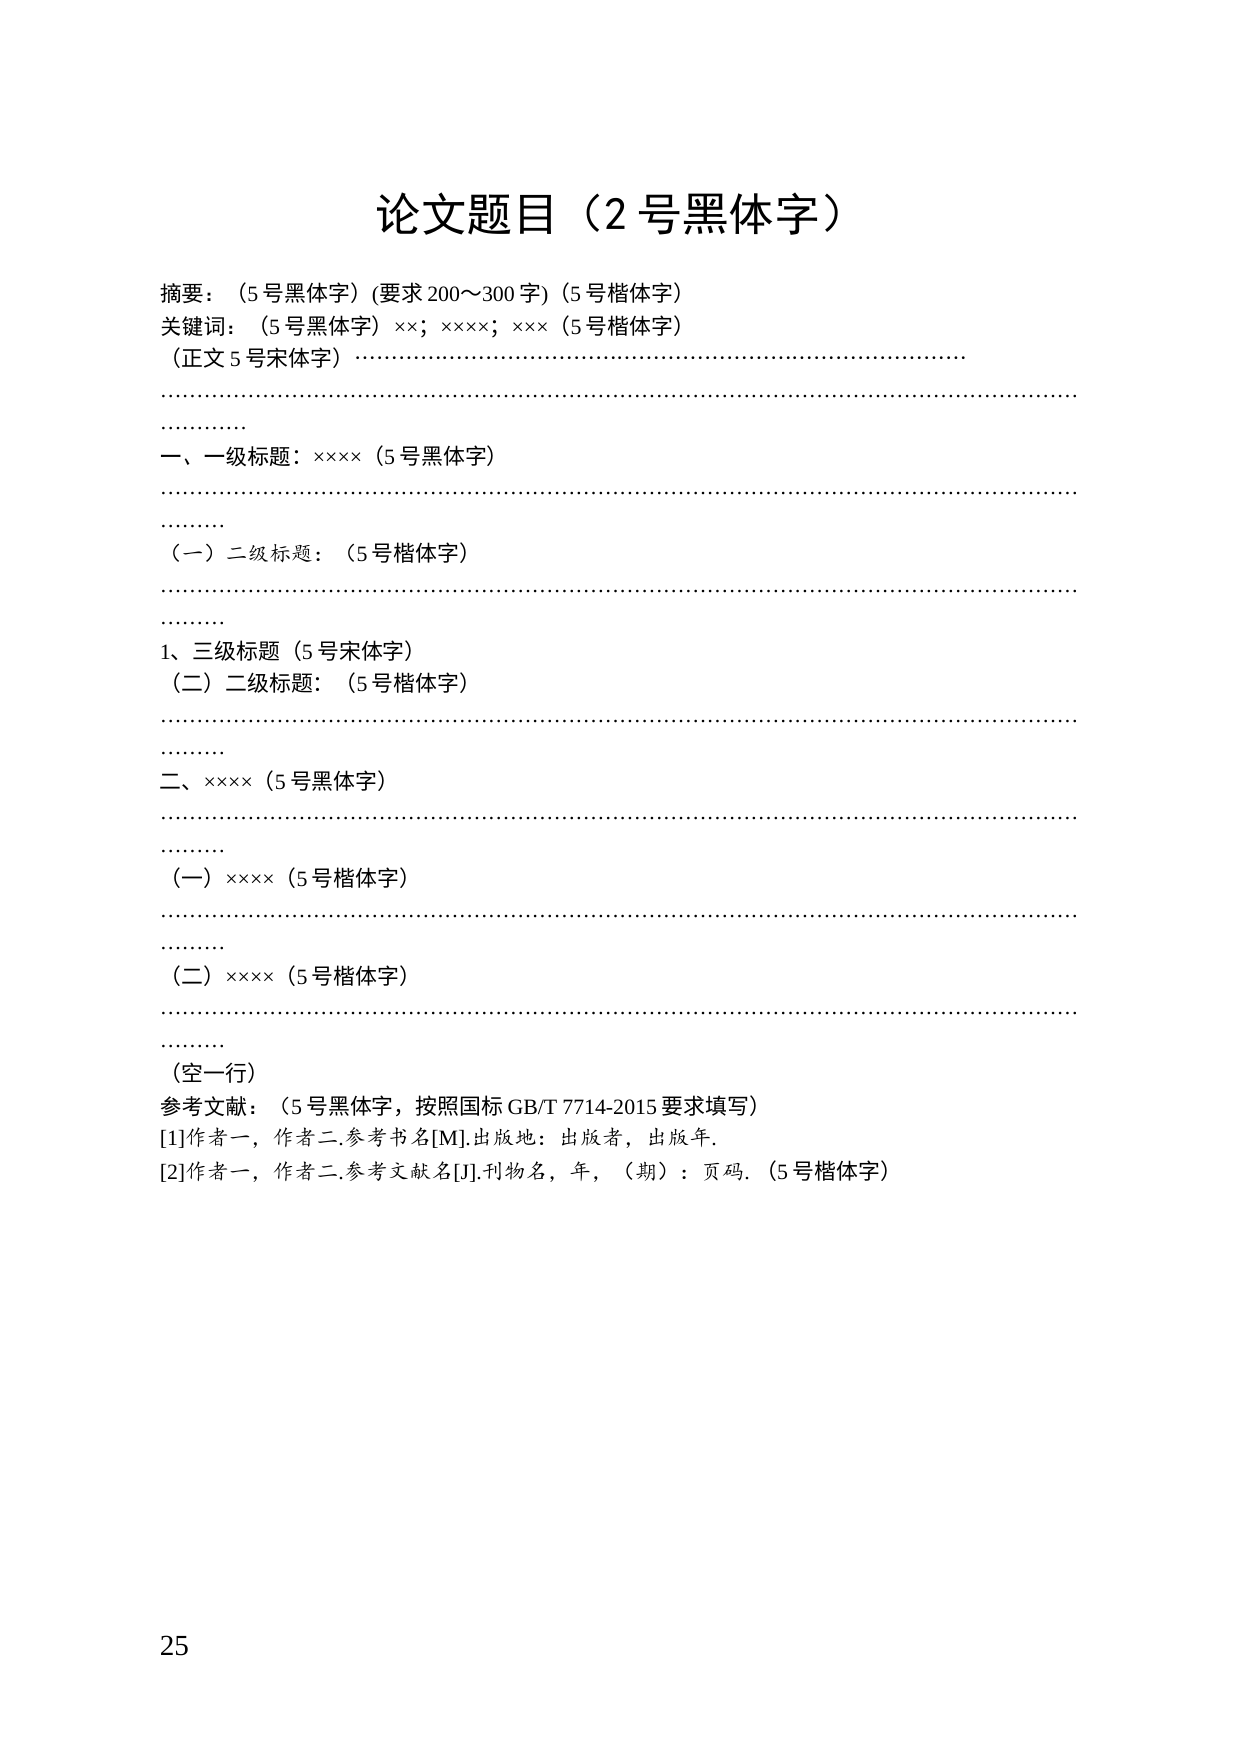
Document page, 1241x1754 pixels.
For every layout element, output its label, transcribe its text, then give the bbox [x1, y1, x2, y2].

text （二）二级标题：（5号楷体字） [159, 666, 1081, 698]
text ……………………………………………………………………………………………………………………… [159, 796, 1081, 861]
text 一、一级标题：××××（5号黑体字） [159, 438, 1081, 471]
text [1]作者一，作者二.参考书名[M].出版地：出版者，出版年. [159, 1121, 1081, 1153]
text 二、××××（5号黑体字） [159, 763, 1081, 796]
text 参考文献：（5号黑体字，按照国标GB/T 7714-2015要求填写） [159, 1088, 1081, 1121]
text 论文题目（2号黑体字） [159, 178, 1081, 243]
text ……………………………………………………………………………………………………………………… [159, 568, 1081, 633]
text 关键词：（5号黑体字）××；××××；×××（5号楷体字） [159, 308, 1081, 341]
text [2]作者一，作者二.参考文献名[J].刊物名，年，（期）：页码. （5号楷体字） [159, 1153, 1081, 1186]
text 1、三级标题（5号宋体字） [159, 633, 1081, 666]
text ……………………………………………………………………………………………………………………… [159, 471, 1081, 536]
text （空一行） [159, 1056, 1081, 1088]
text （一）二级标题：（5号楷体字） [159, 536, 1081, 568]
text ……………………………………………………………………………………………………………………… [159, 893, 1081, 958]
text 摘要：（5号黑体字）(要求200～300字)（5号楷体字） [159, 276, 1081, 308]
text ……………………………………………………………………………………………………………………… [159, 698, 1081, 763]
text （正文5号宋体字）………………………………………………………………………… [159, 341, 1081, 373]
text （一）××××（5号楷体字） [159, 861, 1081, 893]
text ………………………………………………………………………………………………………………………… [159, 373, 1081, 438]
text ……………………………………………………………………………………………………………………… [159, 991, 1081, 1056]
text （二）××××（5号楷体字） [159, 958, 1081, 991]
